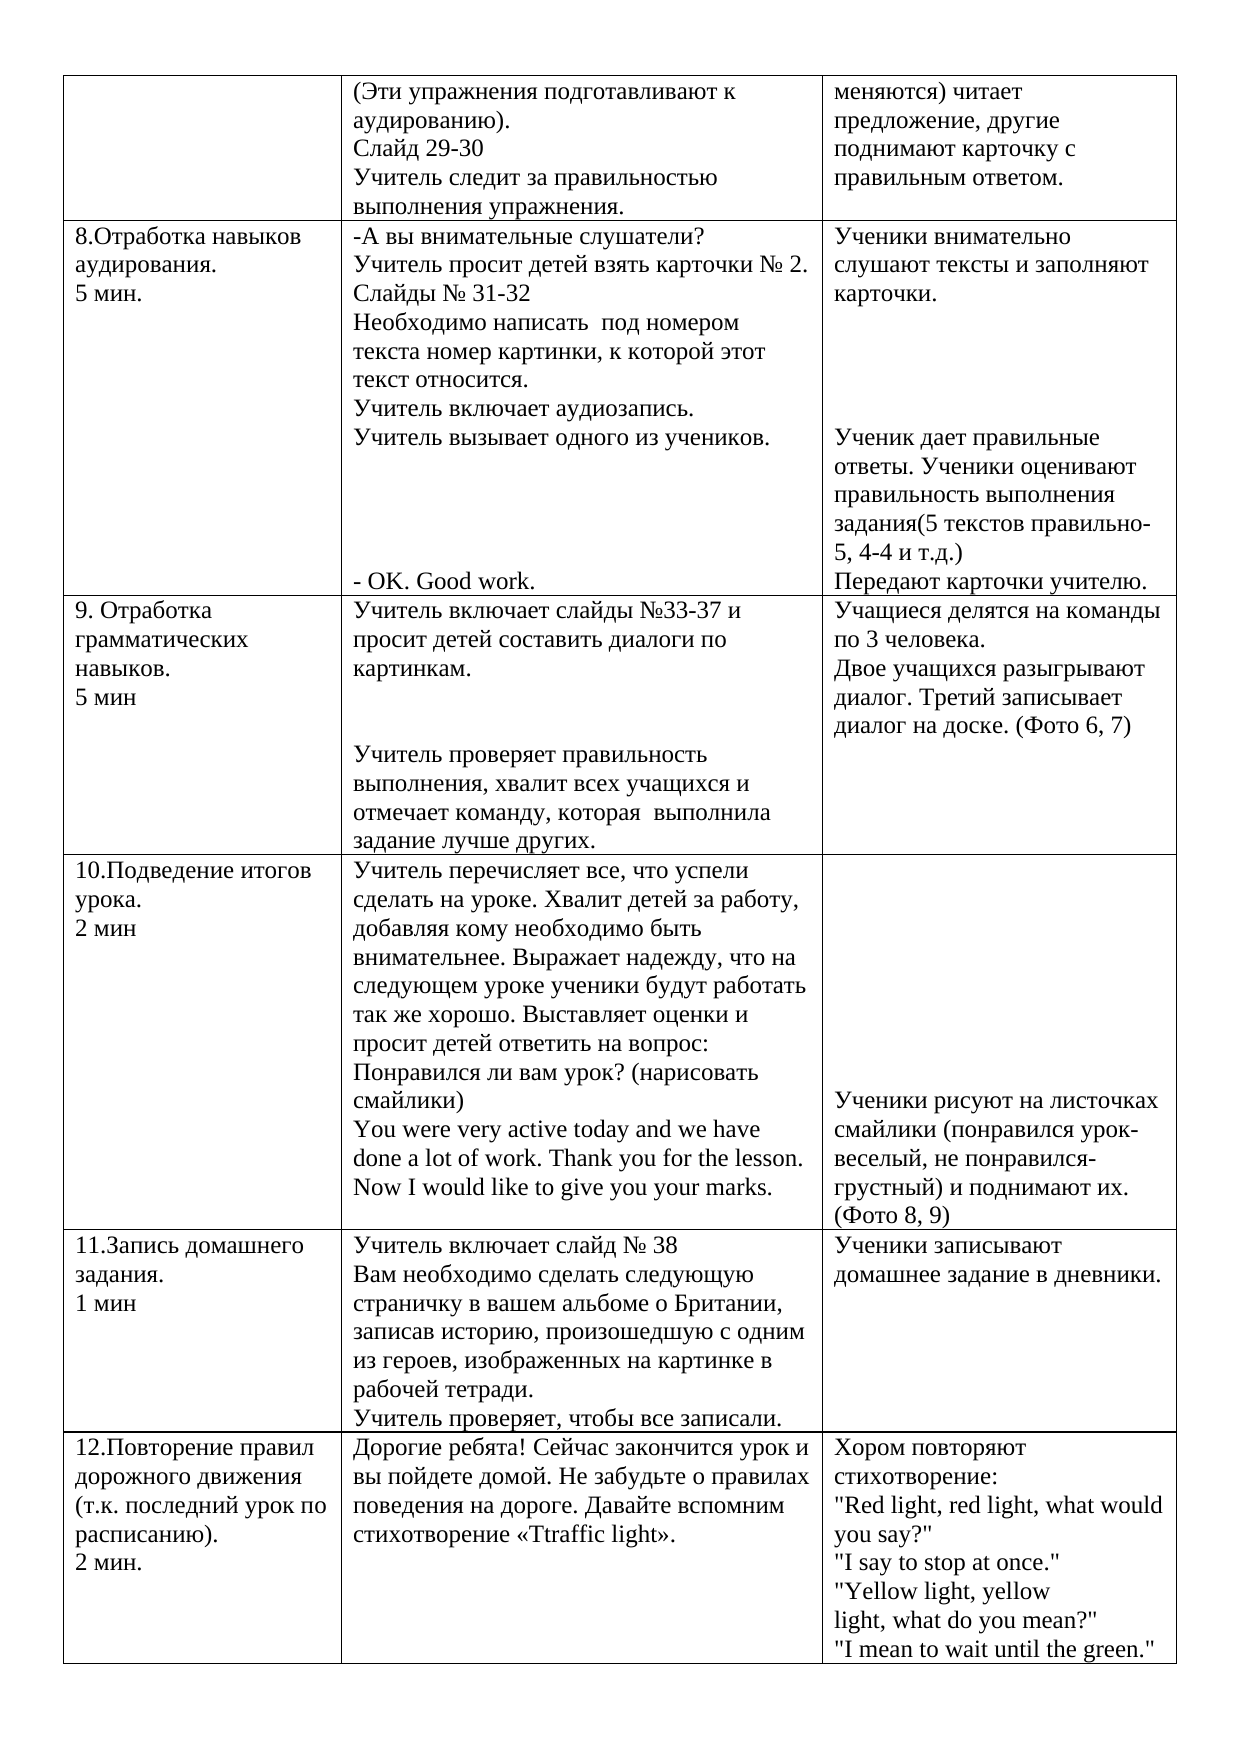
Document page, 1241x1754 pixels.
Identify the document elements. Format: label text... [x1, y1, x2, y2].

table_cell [823, 76, 1176, 220]
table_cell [342, 1433, 822, 1662]
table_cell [64, 1433, 341, 1662]
table_cell Учитель перечисляет все, что успели сделать на уроке. Хвалит детей за работу, добавляя кому необходимо быть внимательнее. Выражает надежду, что на следующем уроке ученики будут работать так же хорошо. Выставляет оценки и просит детей ответить на вопрос: Понравился ли вам урок? (нарисовать смайлики) You were very active today and we have done a lot of work. Thank you for the lesson. Now I would like to give you your marks. [342, 855, 822, 1229]
table_cell Ученики записывают домашнее задание в дневники. [823, 1230, 1176, 1431]
table_cell Ученики рисуют на листочках смайлики (понравился урок- веселый, не понравился-грустный) и поднимают их. (Фото 8, 9) [823, 855, 1176, 1229]
table_cell 8.Отработка навыков аудирования. 5 мин. [64, 221, 341, 594]
table_cell Учащиеся делятся на команды по 3 человека. Двое учащихся разыгрывают диалог. Третий записывает диалог на доске. (Фото 6, 7) [823, 596, 1176, 854]
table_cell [823, 1433, 1176, 1662]
table_cell 9. Отработка грамматических навыков. 5 мин [64, 596, 341, 854]
table_cell Учитель включает слайд № 38 Вам необходимо сделать следующую страничку в вашем альбоме о Британии, записав историю, произошедшую с одним из героев, изображенных на картинке в рабочей тетради. Учитель проверяет, чтобы все записали. [342, 1230, 822, 1431]
table_cell 11.Запись домашнего задания. 1 мин [64, 1230, 341, 1431]
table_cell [342, 76, 822, 220]
table_cell 10.Подведение итогов урока. 2 мин [64, 855, 341, 1229]
table_cell -А вы внимательные слушатели? Учитель просит детей взять карточки № 2. Слайды № 31-32 Необходимо написать под номером текста номер картинки, к которой этот текст относится. Учитель включает аудиозапись. Учитель вызывает одного из учеников. - OK. Good work. [342, 221, 822, 594]
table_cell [64, 76, 341, 220]
table_cell Ученики внимательно слушают тексты и заполняют карточки. Ученик дает правильные ответы. Ученики оценивают правильность выполнения задания(5 текстов правильно-5, 4-4 и т.д.) Передают карточки учителю. [823, 221, 1176, 594]
table_cell Учитель включает слайды №33-37 и просит детей составить диалоги по картинкам. Учитель проверяет правильность выполнения, хвалит всех учащихся и отмечает команду, которая выполнила задание лучше других. [342, 596, 822, 854]
